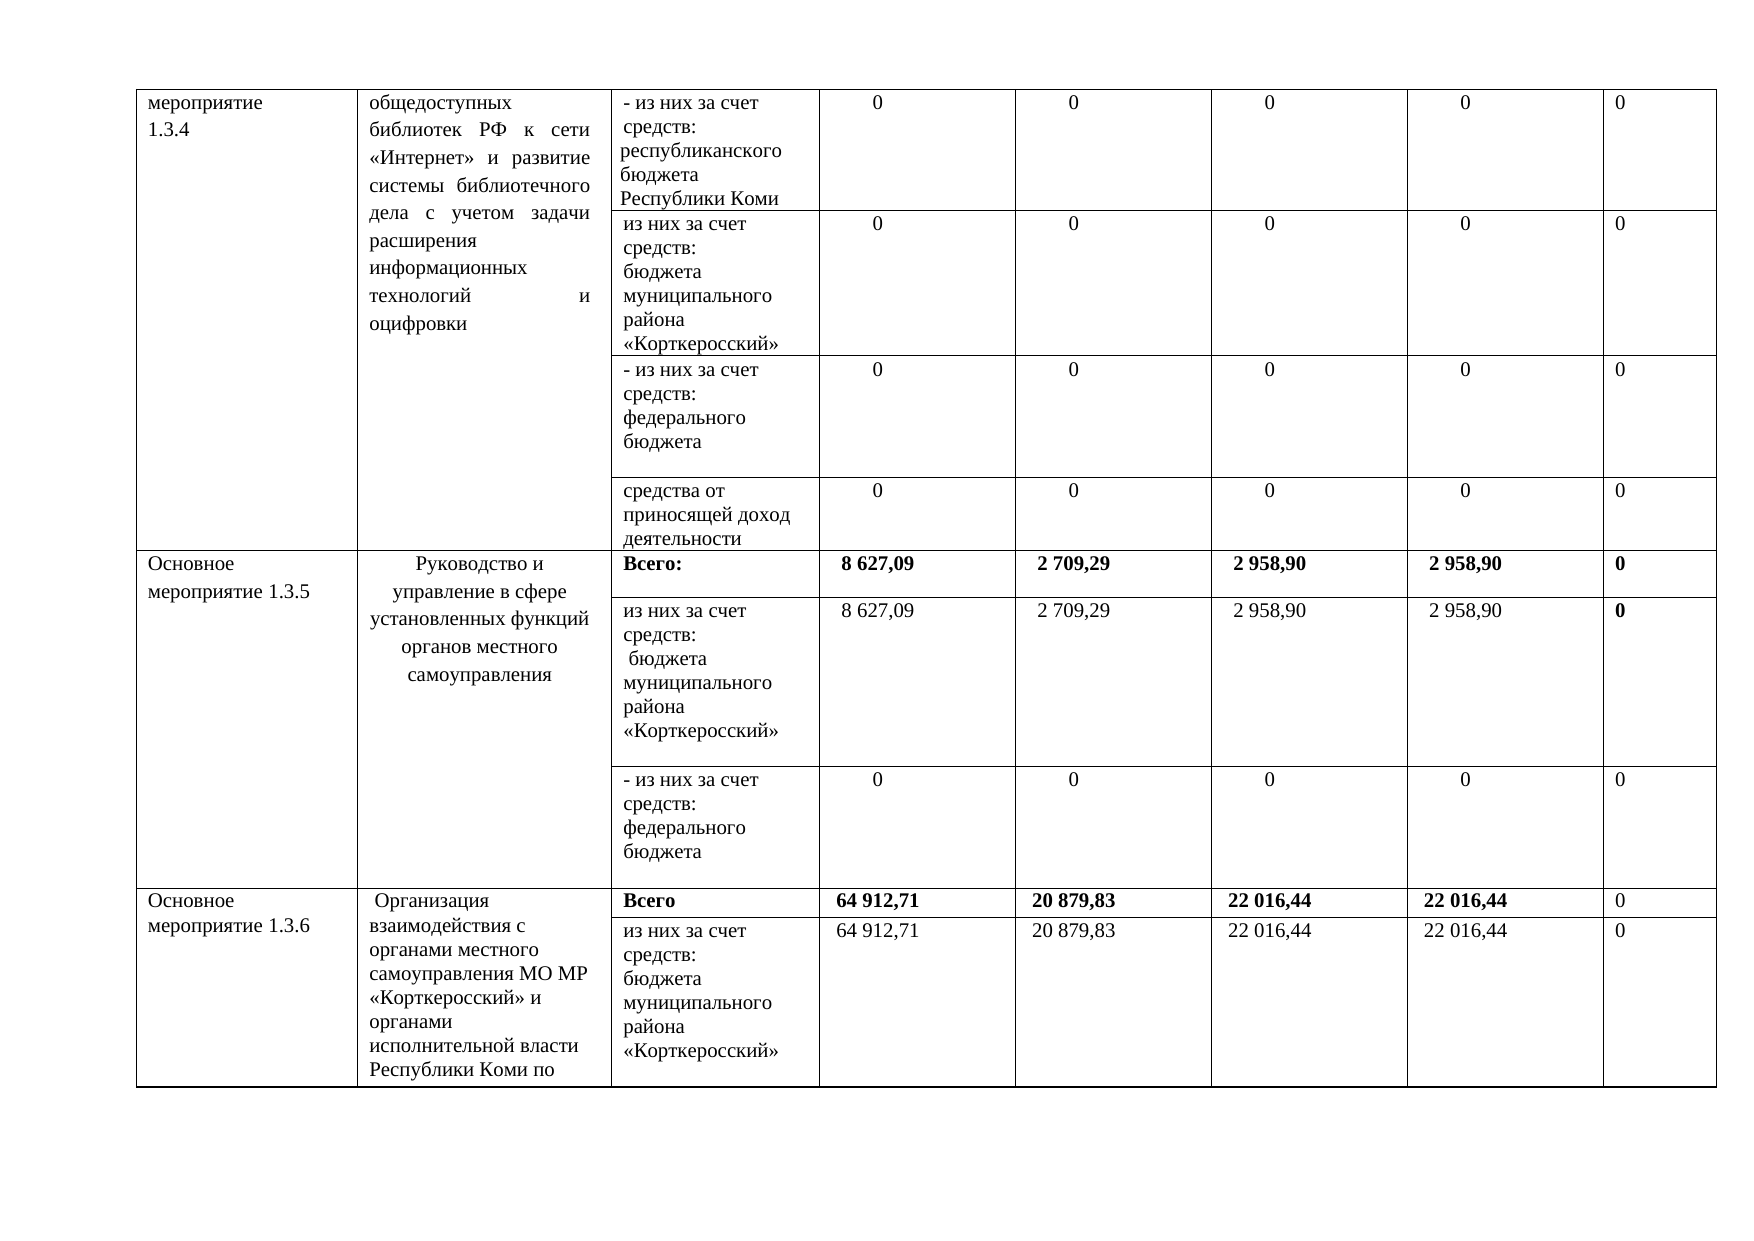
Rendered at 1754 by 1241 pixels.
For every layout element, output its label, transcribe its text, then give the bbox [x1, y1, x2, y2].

table_cell 0 [1408, 767, 1603, 887]
table_cell 22 016,44 [1212, 918, 1407, 1086]
table_cell - из них за счет средств: республиканского бюджета Республики Коми [612, 90, 819, 210]
table_cell 0 [1016, 356, 1211, 477]
table_cell 2 709,29 [1016, 598, 1211, 766]
table_cell 0 [1604, 918, 1716, 1086]
table_cell 20 879,83 [1016, 918, 1211, 1086]
table_cell 8 627,09 [820, 598, 1015, 766]
table_cell 0 [1604, 767, 1716, 887]
table_cell 0 [1212, 90, 1407, 210]
table_cell 0 [1604, 889, 1716, 917]
table_cell Основное мероприятие 1.3.5 [137, 551, 357, 887]
table_cell 0 [1016, 478, 1211, 550]
table_cell 2 958,90 [1212, 598, 1407, 766]
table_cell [358, 90, 611, 550]
table_cell Организация взаимодействия с органами местного самоуправления МО МР «Корткеросский» и органами исполнительной власти Республики Коми по реализации муниципальной программы [358, 889, 611, 1086]
table_cell 22 016,44 [1408, 889, 1603, 917]
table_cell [137, 90, 357, 550]
table_cell Всего [612, 889, 819, 917]
table_cell 64 912,71 [820, 889, 1015, 917]
table_cell 0 [1408, 211, 1603, 355]
table_cell - из них за счет средств: федерального бюджета [612, 356, 819, 477]
table_cell 0 [1604, 211, 1716, 355]
table_cell 0 [1604, 90, 1716, 210]
table_cell 0 [1604, 551, 1716, 597]
table_cell Всего: [612, 551, 819, 597]
table_cell 0 [1408, 90, 1603, 210]
table_cell 0 [1604, 598, 1716, 766]
table_cell 0 [1604, 478, 1716, 550]
table_cell 0 [1016, 90, 1211, 210]
table_cell Руководство и управление в сфере установленных функций органов местного самоуправления [358, 551, 611, 887]
table_cell 2 958,90 [1212, 551, 1407, 597]
table_cell 2 709,29 [1016, 551, 1211, 597]
table_cell - из них за счет средств: федерального бюджета [612, 767, 819, 887]
table_cell из них за счет средств: бюджета муниципального района «Корткеросский» [612, 918, 819, 1086]
table_cell 0 [1016, 767, 1211, 887]
table_cell 0 [1016, 211, 1211, 355]
table_cell 0 [1408, 356, 1603, 477]
table_cell 8 627,09 [820, 551, 1015, 597]
table_cell 2 958,90 [1408, 551, 1603, 597]
table_cell 0 [1212, 767, 1407, 887]
table_cell 0 [1408, 478, 1603, 550]
table_cell 0 [820, 356, 1015, 477]
table_cell средства от приносящей доход деятельности [612, 478, 819, 550]
table_cell 0 [820, 767, 1015, 887]
table_cell 0 [1212, 211, 1407, 355]
table_cell 0 [1604, 356, 1716, 477]
table_cell 2 958,90 [1408, 598, 1603, 766]
table_cell 0 [1212, 356, 1407, 477]
table_cell 0 [820, 478, 1015, 550]
table_cell 20 879,83 [1016, 889, 1211, 917]
table_cell из них за счет средств: бюджета муниципального района «Корткеросский» [612, 211, 819, 355]
table_cell Основное мероприятие 1.3.6 [137, 889, 357, 1086]
table_cell 0 [820, 211, 1015, 355]
table_cell 22 016,44 [1408, 918, 1603, 1086]
table_cell 0 [820, 90, 1015, 210]
table_cell 22 016,44 [1212, 889, 1407, 917]
table_cell из них за счет средств: бюджета муниципального района «Корткеросский» [612, 598, 819, 766]
table_cell 0 [1212, 478, 1407, 550]
table_cell 64 912,71 [820, 918, 1015, 1086]
